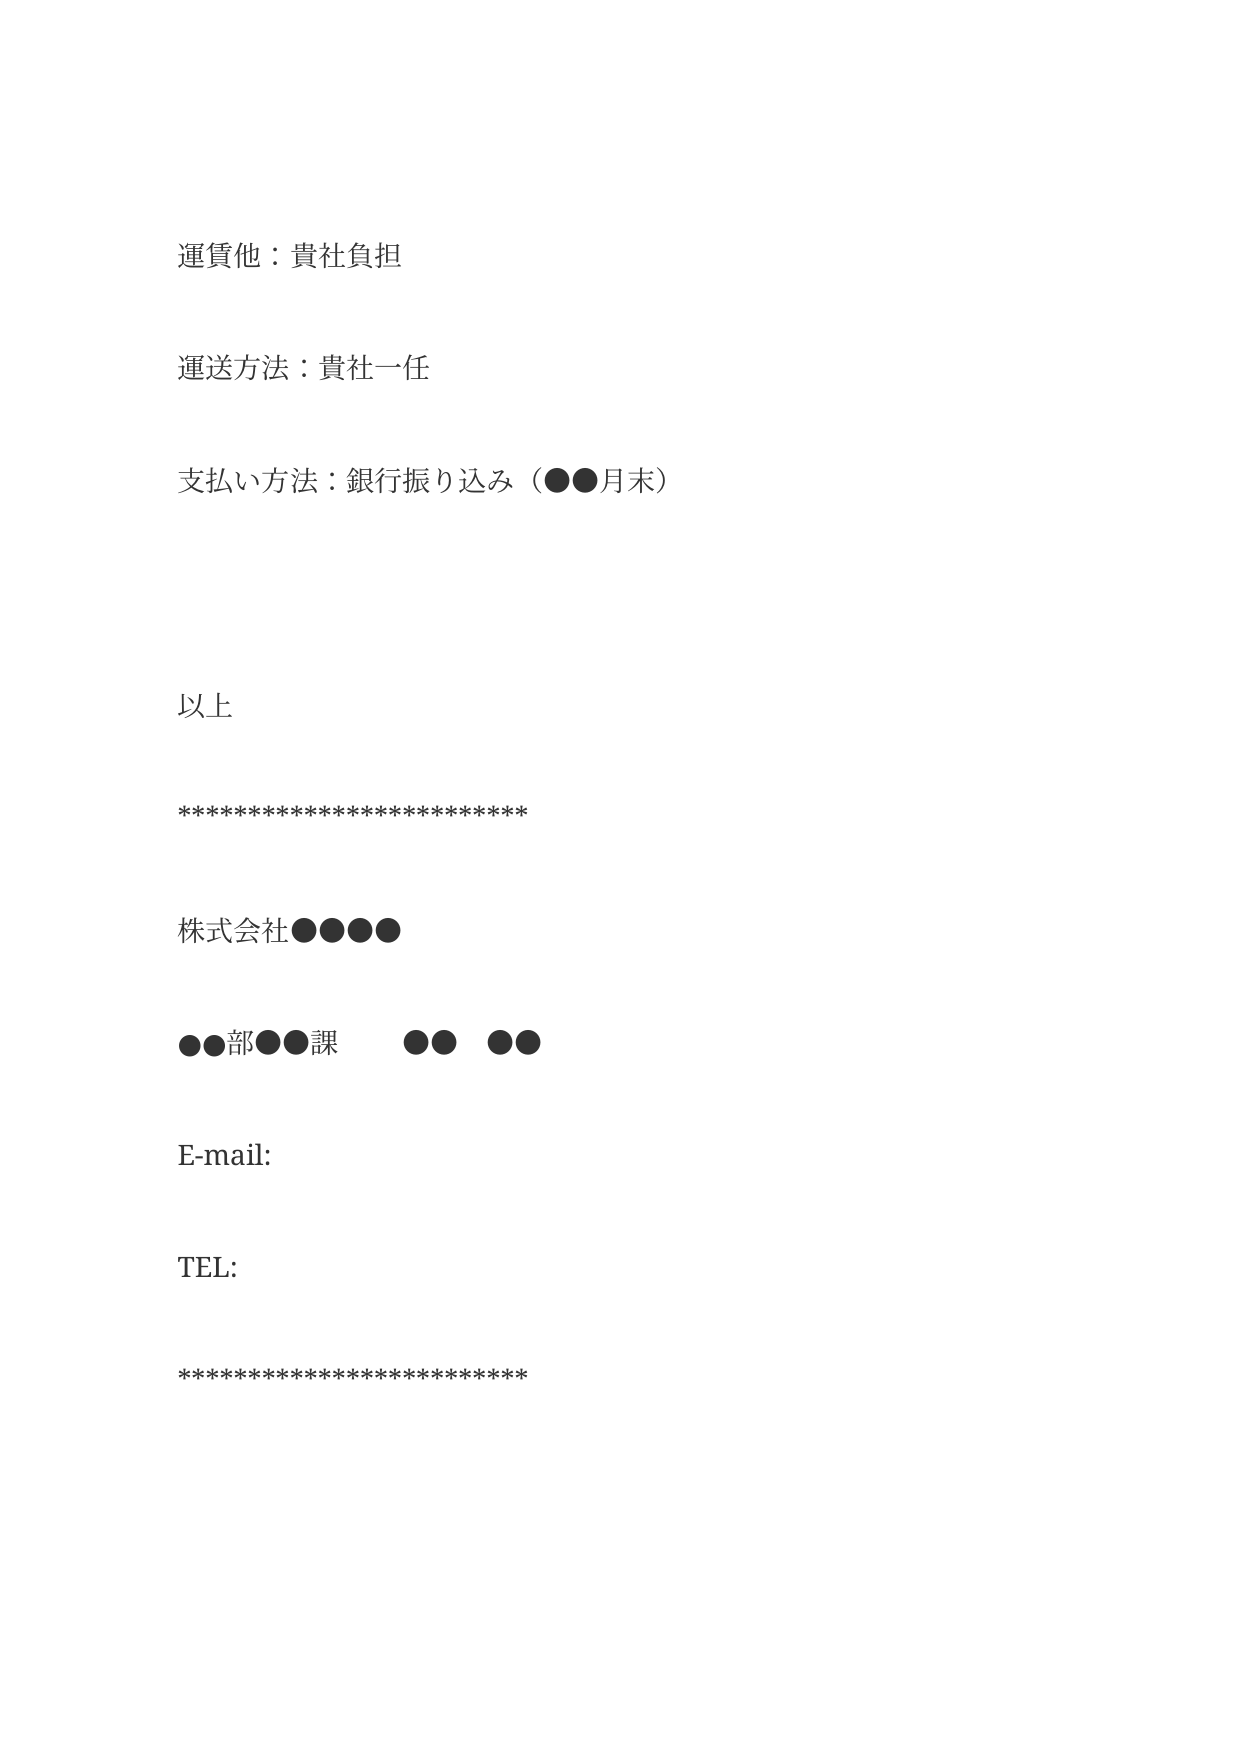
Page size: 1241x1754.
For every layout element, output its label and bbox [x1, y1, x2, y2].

text [177, 217, 1063, 1417]
